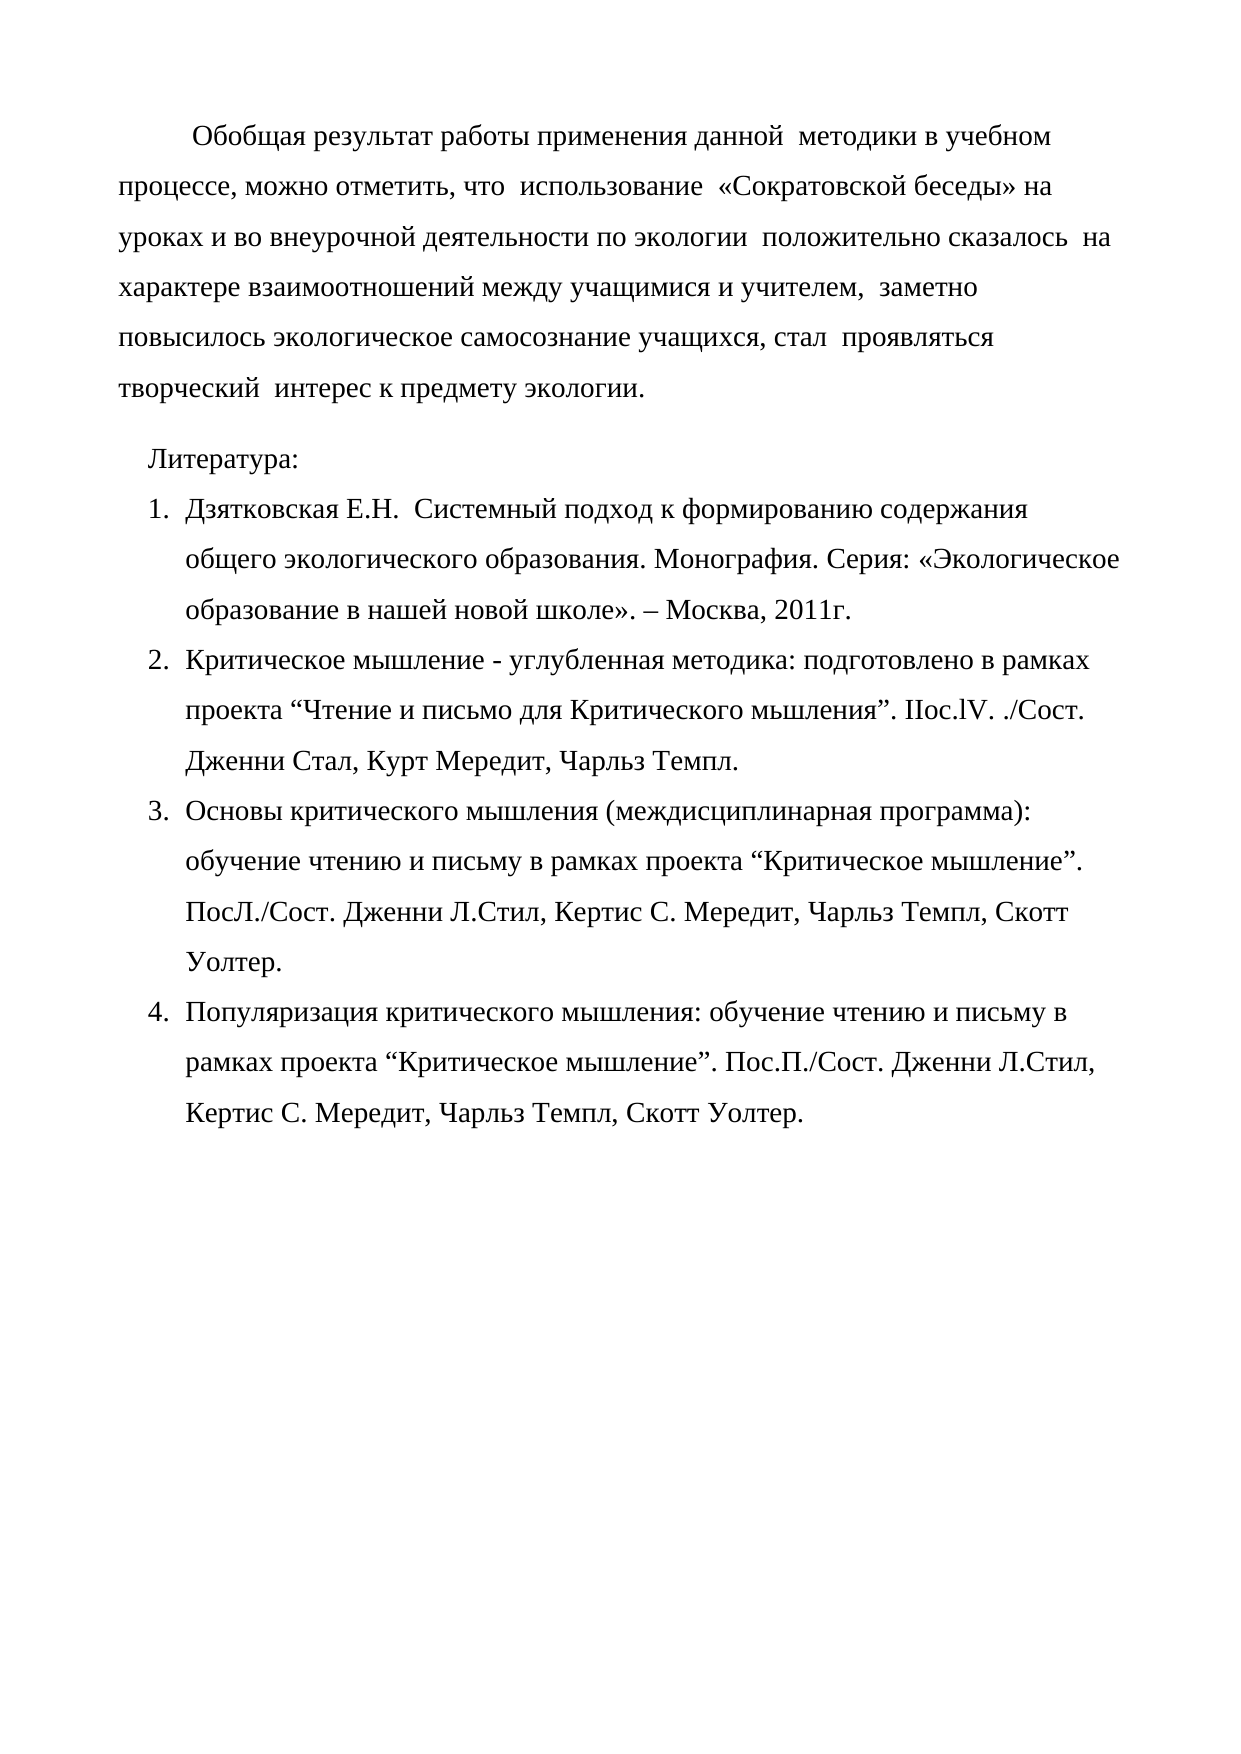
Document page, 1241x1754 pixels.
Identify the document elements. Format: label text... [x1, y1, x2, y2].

text Обобщая результат работы применения данной методики в учебном процессе, можно отметить, что использование «Сократовской беседы» на уроках и во внеурочной деятельности по экологии положительно сказалось на характере взаимоотношений между учащимися и учителем, заметно повысилось экологическое самосознание учащихся, стал проявляться творческий интерес к предмету экологии. [118, 118, 1122, 403]
list Основы критического мышления (междисциплинарная программа): обучение чтению и письму в рамках проекта “Критическое мышление”. ПосЛ./Сост. Дженни Л.Стил, Кертис С. Мередит, Чарльз Темпл, Скотт Уолтер. [148, 814, 1122, 998]
list Популяризация критического мышления: обучение чтению и письму в рамках проекта “Критическое мышление”. Пос.П./Сост. Дженни Л.Стил, Кертис С. Мередит, Чарльз Темпл, Скотт Уолтер. [148, 1015, 1122, 1149]
list Дзятковская Е.Н. Системный подход к формированию содержания общего экологического образования. Монография. Серия: «Экологическое образование в нашей новой школе». – Москва, 2011г. [148, 491, 1122, 625]
list Критическое мышление - углубленная методика: подготовлено в рамках проекта “Чтение и письмо для Критического мьшления”. IIoc.lV. ./Сост. Дженни Стал, Курт Мередит, Чарльз Темпл. [148, 663, 1122, 797]
text Литература: [118, 441, 1122, 474]
